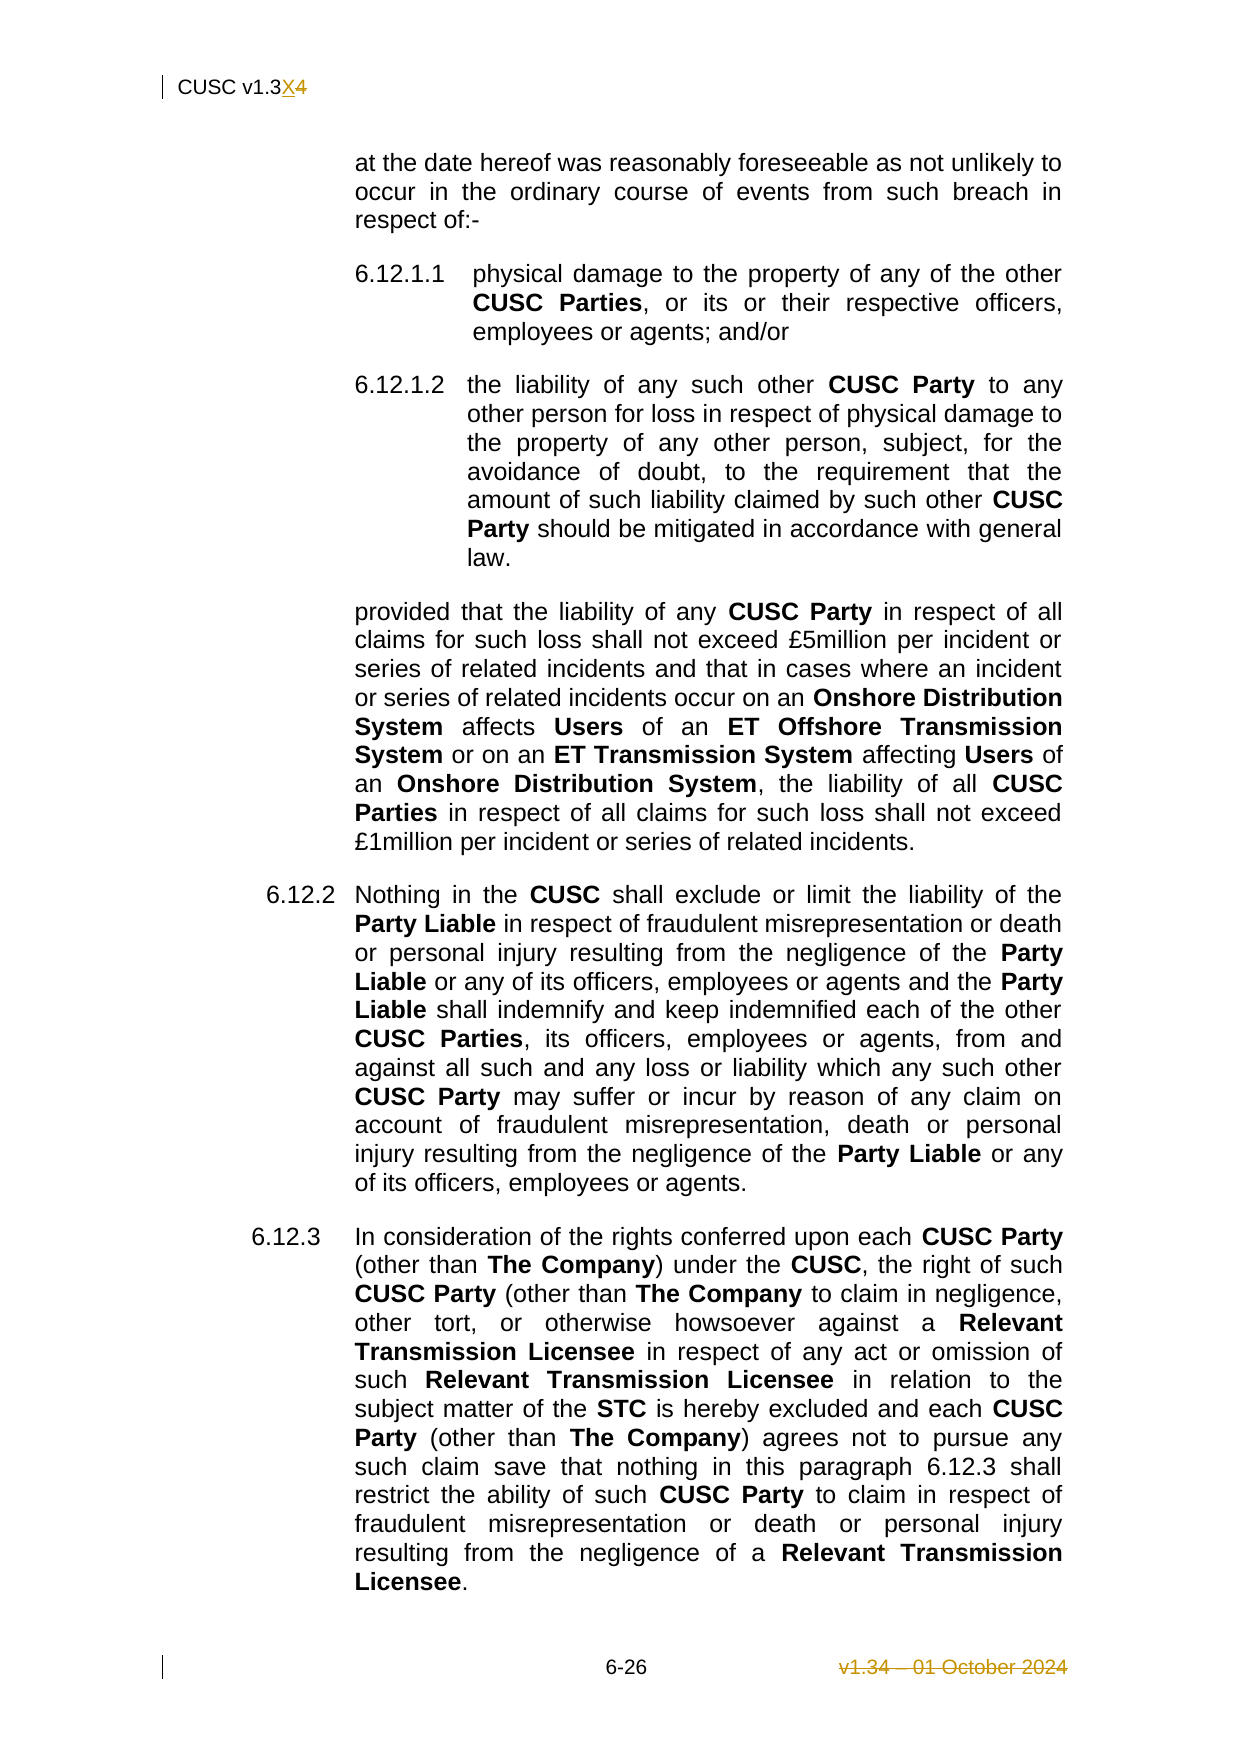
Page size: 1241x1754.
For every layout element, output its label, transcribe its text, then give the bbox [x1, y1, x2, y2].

list the liability of any such other CUSC Party to any other person for loss in respect of physical damage to the property of any other person, subject, for the avoidance of doubt, to the requirement that the amount of such liability claimed by such other CUSC Party should be mitigated in accordance with general law. [354, 370, 1063, 571]
text 6.12.1.1 physical damage to the property of any of the other CUSC Parties, or its or their respective officers, employees or agents; and/or [354, 259, 1063, 345]
list Nothing in the CUSC shall exclude or limit the liability of the Party Liable in respect of fraudulent misrepresentation or death or personal injury resulting from the negligence of the Party Liable or any of its officers, employees or agents and the Party Liable shall indemnify and keep indemnified each of the other CUSC Parties, its officers, employees or agents, from and against all such and any loss or liability which any such other CUSC Party may suffer or incur by reason of any claim on account of fraudulent misrepresentation, death or personal injury resulting from the negligence of the Party Liable or any of its officers, employees or agents. [266, 880, 1063, 1196]
text provided that the liability of any CUSC Party in respect of all claims for such loss shall not exceed £5million per incident or series of related incidents and that in cases where an incident or series of related incidents occur on an Onshore Distribution System affects Users of an ET Offshore Transmission System or on an ET Transmission System affecting Users of an Onshore Distribution System, the liability of all CUSC Parties in respect of all claims for such loss shall not exceed £1million per incident or series of related incidents. [354, 596, 1063, 855]
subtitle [266, 148, 1063, 234]
list In consideration of the rights conferred upon each CUSC Party (other than The Company) under the CUSC, the right of such CUSC Party (other than The Company to claim in negligence, other tort, or otherwise howsoever against a Relevant Transmission Licensee in respect of any act or omission of such Relevant Transmission Licensee in relation to the subject matter of the STC is hereby excluded and each CUSC Party (other than The Company) agrees not to pursue any such claim save that nothing in this paragraph 6.12.3 shall restrict the ability of such CUSC Party to claim in respect of fraudulent misrepresentation or death or personal injury resulting from the negligence of a Relevant Transmission Licensee. [251, 1221, 1063, 1595]
